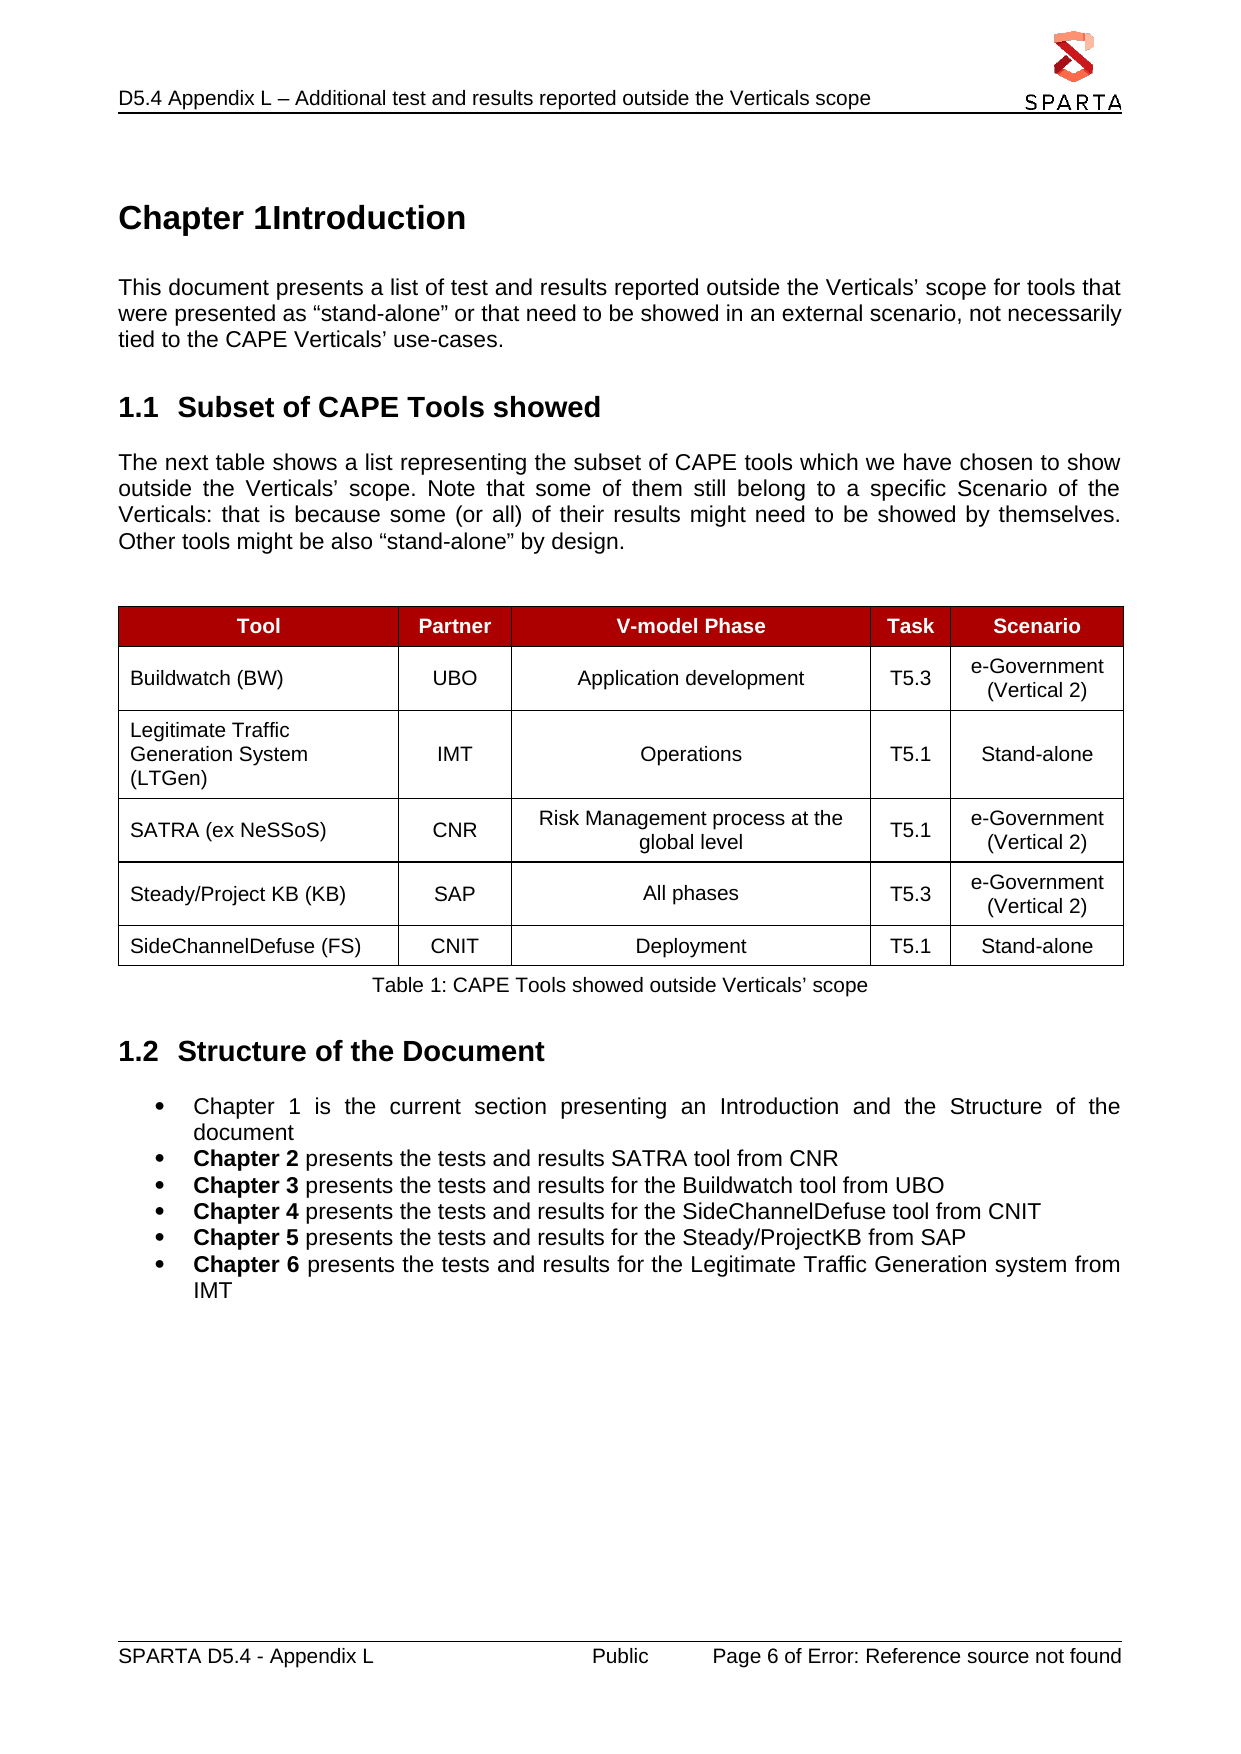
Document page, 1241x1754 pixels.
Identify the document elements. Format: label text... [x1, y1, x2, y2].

list Chapter 4 presents the tests and results for the SideChannelDefuse tool from CNIT [156, 1198, 1122, 1224]
table_cell Application development [512, 647, 870, 709]
table_cell e-Government (Vertical 2) [951, 863, 1123, 925]
list Chapter 1 is the current section presenting an Introduction and the Structure of the document [156, 1093, 1122, 1145]
subtitle Structure of the Document [118, 1034, 1122, 1068]
table_header Tool [119, 607, 398, 646]
table_cell T5.3 [871, 647, 950, 709]
table_cell Legitimate Traffic Generation System (LTGen) [119, 711, 398, 797]
table_cell Operations [512, 711, 870, 797]
table_cell Stand-alone [951, 711, 1123, 797]
table_cell SATRA (ex NeSSoS) [119, 799, 398, 861]
table_cell Stand-alone [951, 926, 1123, 965]
table_cell Buildwatch (BW) [119, 647, 398, 709]
table_header Task [871, 607, 950, 646]
table_header Scenario [951, 607, 1123, 646]
list Chapter 5 presents the tests and results for the Steady/ProjectKB from SAP [156, 1224, 1122, 1251]
table_cell T5.1 [871, 711, 950, 797]
table_cell SAP [399, 863, 511, 925]
picture [1025, 31, 1122, 110]
subtitle Introduction [118, 198, 1122, 236]
table_header Partner [399, 607, 511, 646]
list Chapter 2 presents the tests and results SATRA tool from CNR [156, 1145, 1122, 1172]
table_header V-model Phase [512, 607, 870, 646]
table_cell T5.3 [871, 863, 950, 925]
table_cell CNR [399, 799, 511, 861]
list Chapter 6 presents the tests and results for the Legitimate Traffic Generation system from IMT [156, 1251, 1122, 1303]
table_cell CNIT [399, 926, 511, 965]
table_cell e-Government (Vertical 2) [951, 799, 1123, 861]
table_cell e-Government (Vertical 2) [951, 647, 1123, 709]
table_cell SideChannelDefuse (FS) [119, 926, 398, 965]
subtitle Subset of CAPE Tools showed [118, 390, 1122, 424]
list Chapter 3 presents the tests and results for the Buildwatch tool from UBO [156, 1172, 1122, 1198]
text Table 1: CAPE Tools showed outside Verticals’ scope [118, 973, 1122, 997]
text This document presents a list of test and results reported outside the Verticals’ scope for tools that were presented as “stand-alone” or that need to be showed in an external scenario, not necessarily tied to the CAPE Verticals’ use-cases. [118, 274, 1122, 353]
table_cell Risk Management process at the global level [512, 799, 870, 861]
table_cell UBO [399, 647, 511, 709]
table_cell All phases [512, 863, 870, 925]
text The next table shows a list representing the subset of CAPE tools which we have chosen to show outside the Verticals’ scope. Note that some of them still belong to a specific Scenario of the Verticals: that is because some (or all) of their results might need to be showed by themselves. Other tools might be also “stand-alone” by design. [118, 449, 1122, 554]
table_cell Deployment [512, 926, 870, 965]
table_cell Steady/Project KB (KB) [119, 863, 398, 925]
table_cell T5.1 [871, 926, 950, 965]
table_cell T5.1 [871, 799, 950, 861]
table_cell IMT [399, 711, 511, 797]
